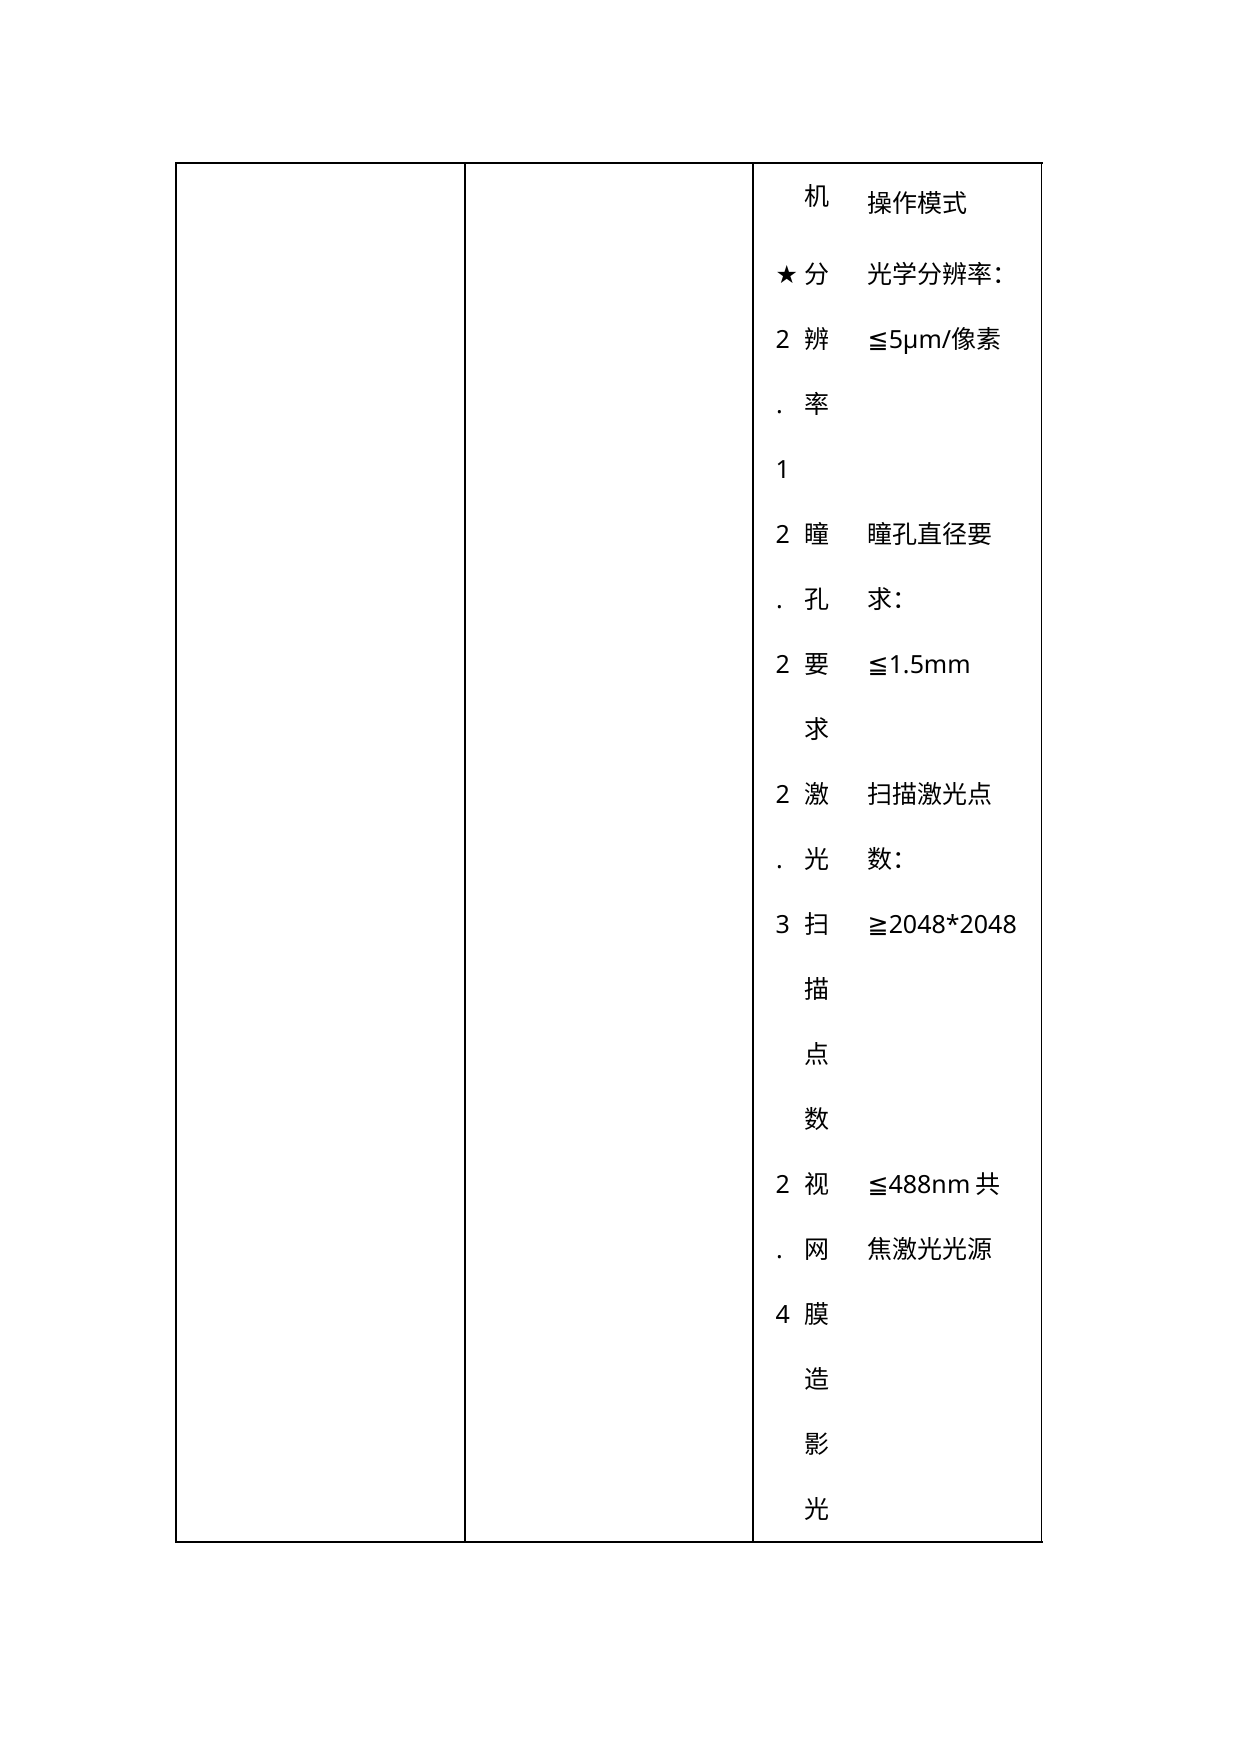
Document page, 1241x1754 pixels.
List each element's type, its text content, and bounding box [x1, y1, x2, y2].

table_cell 1 [177, 164, 464, 1541]
table_cell [754, 164, 1041, 1541]
table_cell [466, 164, 752, 1541]
